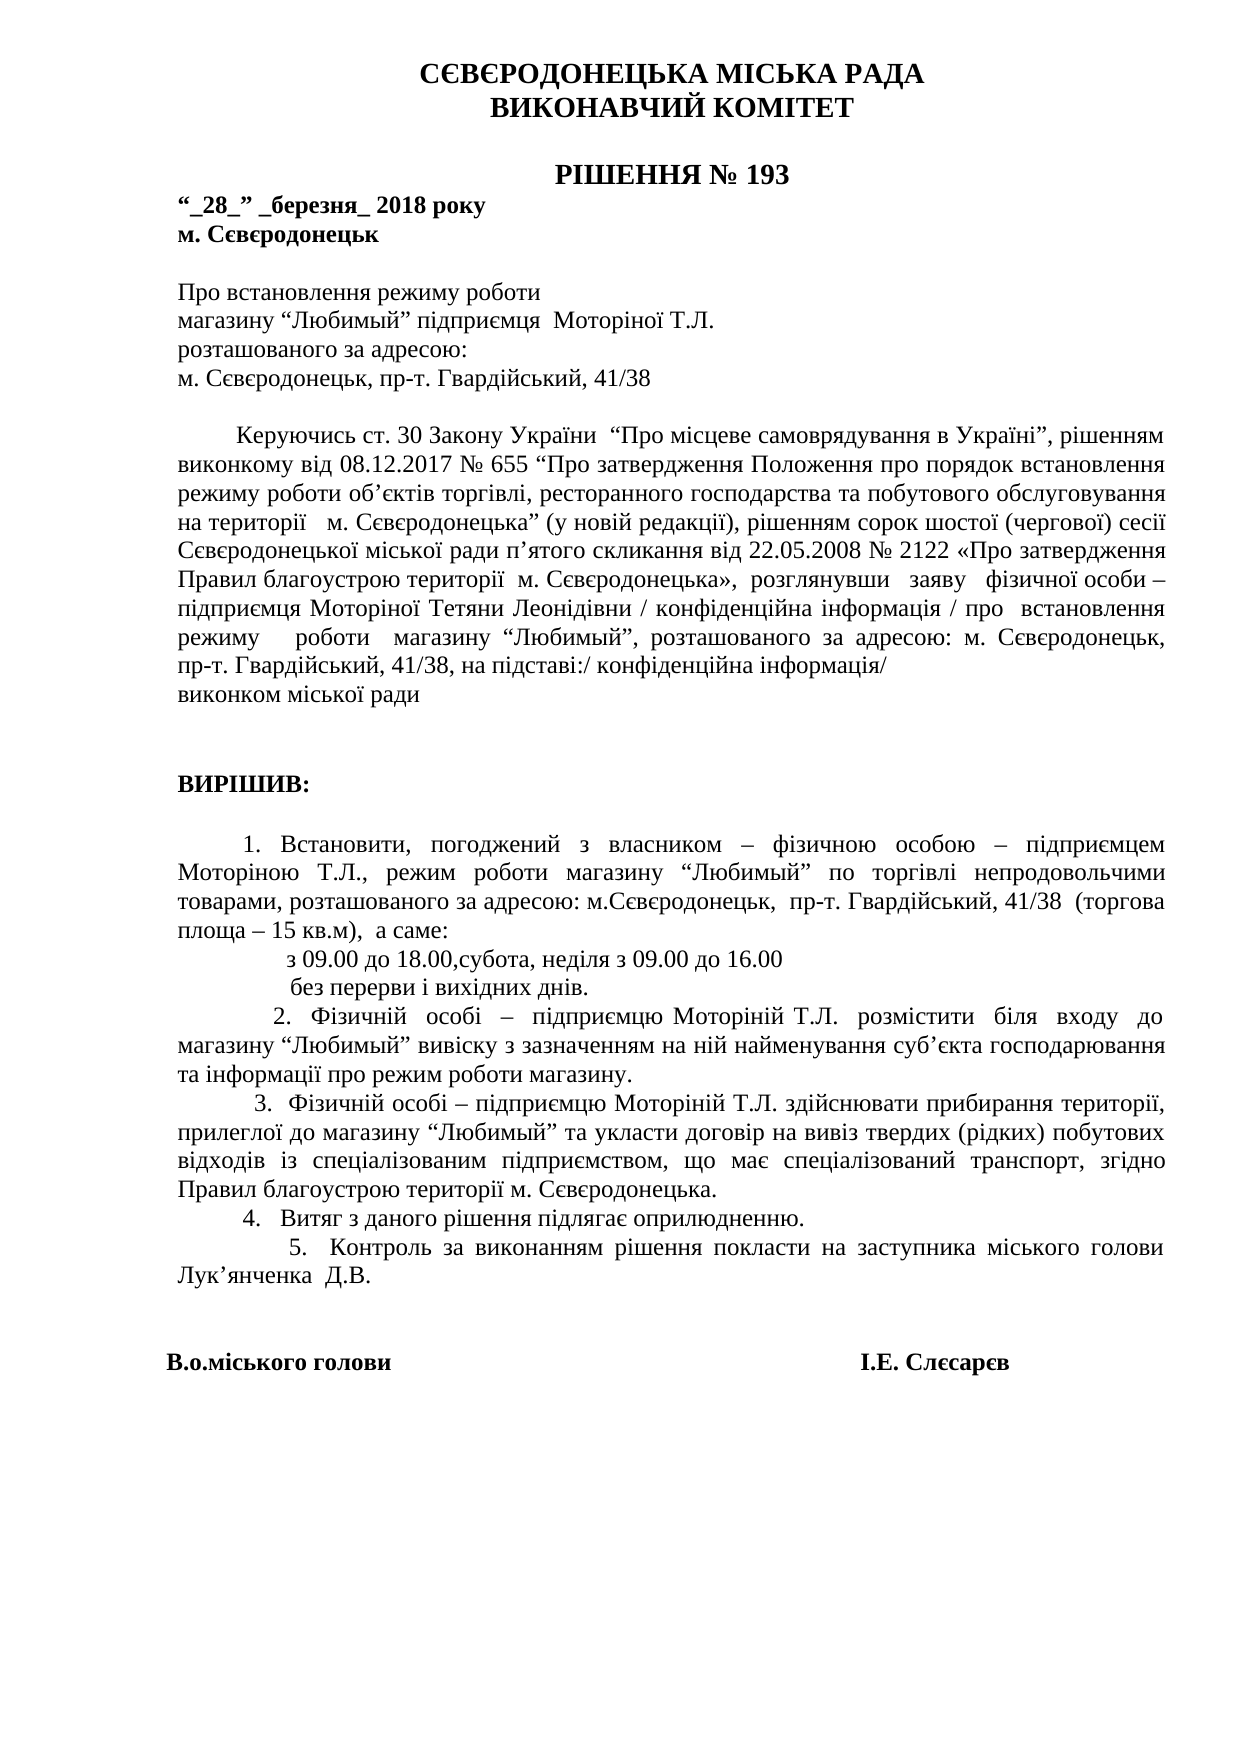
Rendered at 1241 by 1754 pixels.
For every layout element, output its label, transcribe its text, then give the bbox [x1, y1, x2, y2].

text 1. Встановити, погоджений з власником – фізичною особою – підприємцем Моторіною Т.Л., режим роботи магазину “Любимый” по торгівлі непродовольчими товарами, розташованого за адресою: м.Сєвєродонецьк, пр-т. Гвардійський, 41/38 (торгова площа – 15 кв.м), а саме: [177, 829, 1167, 944]
text ВИРІШИВ: [177, 769, 1167, 798]
text “_28_” _березня_ 2018 року [177, 190, 1167, 219]
text 4. Витяг з даного рішення підлягає оприлюдненню. [177, 1203, 1167, 1232]
text виконком міської ради [177, 679, 1167, 708]
text 2. Фізичній особі – підприємцю Моторіній Т.Л. розмістити біля входу до магазину “Любимый” вивіску з зазначенням на ній найменування суб’єкта господарювання та інформації про режим роботи магазину. [177, 1001, 1167, 1088]
text м. Сєвєродонецьк [177, 219, 1167, 248]
text без перерви і вихідних днів. [177, 972, 1167, 1001]
text 3. Фізичній особі – підприємцю Моторіній Т.Л. здійснювати прибирання території, прилеглої до магазину “Любимый” та укласти договір на вивіз твердих (рідких) побутових відходів із спеціалізованим підприємством, що має спеціалізований транспорт, згідно Правил благоустрою території м. Сєвєродонецька. [177, 1088, 1167, 1203]
text Керуючись ст. 30 Закону України “Про місцеве самоврядування в Україні”, рішенням виконкому від 08.12.2017 № 655 “Про затвердження Положення про порядок встановлення режиму роботи об’єктів торгівлі, ресторанного господарства та побутового обслуговування на території м. Сєвєродонецька” (у новій редакції), рішенням сорок шостої (чергової) сесії Сєвєродонецької міської ради п’ятого скликання від 22.05.2008 № 2122 «Про затвердження Правил благоустрою території м. Сєвєродонецька», розглянувши заяву фізичної особи – підприємця Моторіної Тетяни Леонідівни / конфіденційна інформація / про встановлення режиму роботи магазину “Любимый”, розташованого за адресою: м. Сєвєродонецьк, пр-т. Гвардійський, 41/38, на підставі:/ конфіденційна інформація/ [177, 420, 1167, 679]
text розташованого за адресою: [177, 334, 1167, 363]
text Про встановлення режиму роботи [177, 277, 1167, 305]
text з 09.00 до 18.00,субота, неділя з 09.00 до 16.00 [177, 944, 1167, 972]
text ВИКОНАВЧИЙ КОМІТЕТ [177, 90, 1167, 123]
text магазину “Любимый” підприємця Моторіної Т.Л. [177, 305, 1167, 334]
text СЄВЄРОДОНЕЦЬКА МІСЬКА РАДА [177, 56, 1167, 90]
table_header В.о.міського голови І.Е. Слєсарєв [155, 1347, 1240, 1404]
text 5. Контроль за виконанням рішення покласти на заступника міського голови Лук’янченка Д.В. [177, 1232, 1167, 1289]
text м. Сєвєродонецьк, пр-т. Гвардійський, 41/38 [177, 363, 1167, 392]
text РІШЕННЯ 193 [177, 157, 1167, 190]
